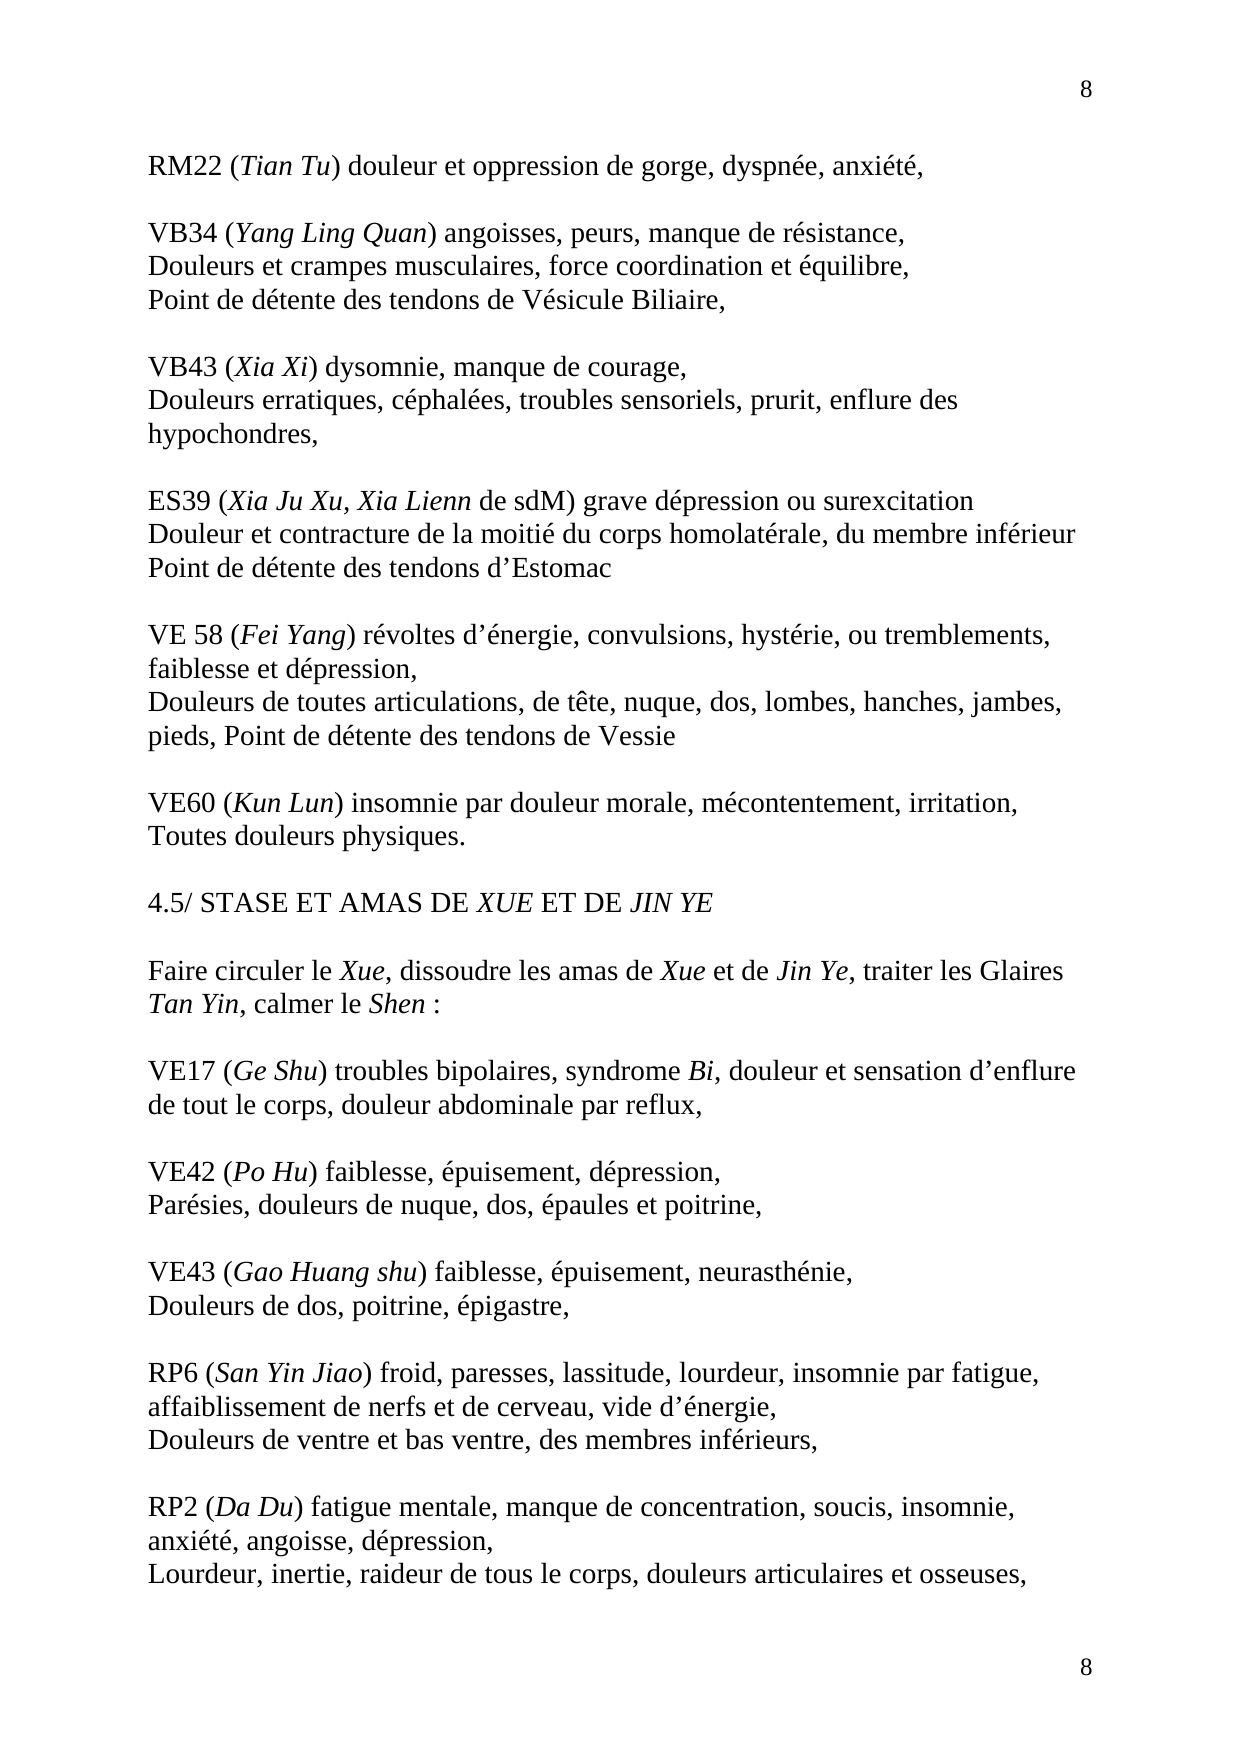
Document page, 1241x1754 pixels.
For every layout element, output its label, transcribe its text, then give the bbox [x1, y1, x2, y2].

text VE60 (Kun Lun) insomnie par douleur morale, mécontentement, irritation, [148, 785, 1093, 818]
text Point de détente des tendons d’Estomac [148, 550, 1093, 584]
text VE17 (Ge Shu) troubles bipolaires, syndrome Bi, douleur et sensation d’enflure de tout le corps, douleur abdominale par reflux, [148, 1053, 1093, 1120]
text Douleur et contracture de la moitié du corps homolatérale, du membre inférieur [148, 517, 1093, 550]
text RP2 (Da Du) fatigue mentale, manque de concentration, soucis, insomnie, anxiété, angoisse, dépression, [148, 1489, 1093, 1556]
text VB43 (Xia Xi) dysomnie, manque de courage, [148, 349, 1093, 382]
text VE43 (Gao Huang shu) faiblesse, épuisement, neurasthénie, [148, 1254, 1093, 1288]
text Douleurs et crampes musculaires, force coordination et équilibre, [148, 248, 1093, 282]
text 4.5/ STASE ET AMAS DE XUE ET DE JIN YE [148, 886, 1093, 919]
text Toutes douleurs physiques. [148, 818, 1093, 852]
text Douleurs de toutes articulations, de tête, nuque, dos, lombes, hanches, jambes, pieds, Point de détente des tendons de Vessie [148, 684, 1093, 751]
text Faire circuler le Xue, dissoudre les amas de Xue et de Jin Ye, traiter les Glaires Tan Yin, calmer le Shen : [148, 953, 1093, 1020]
text VE42 (Po Hu) faiblesse, épuisement, dépression, [148, 1154, 1093, 1187]
text Douleurs erratiques, céphalées, troubles sensoriels, prurit, enflure des hypochondres, [148, 382, 1093, 449]
text VB34 (Yang Ling Quan) angoisses, peurs, manque de résistance, [148, 215, 1093, 248]
text Parésies, douleurs de nuque, dos, épaules et poitrine, [148, 1187, 1093, 1221]
text RM22 (Tian Tu) douleur et oppression de gorge, dyspnée, anxiété, [148, 148, 1093, 181]
text VE 58 (Fei Yang) révoltes d’énergie, convulsions, hystérie, ou tremblements, faiblesse et dépression, [148, 617, 1093, 684]
text Point de détente des tendons de Vésicule Biliaire, [148, 282, 1093, 315]
text ES39 (Xia Ju Xu, Xia Lienn de sdM) grave dépression ou surexcitation [148, 483, 1093, 517]
text Douleurs de ventre et bas ventre, des membres inférieurs, [148, 1422, 1093, 1456]
text Lourdeur, inertie, raideur de tous le corps, douleurs articulaires et osseuses, [148, 1556, 1093, 1590]
text RP6 (San Yin Jiao) froid, paresses, lassitude, lourdeur, insomnie par fatigue, affaiblissement de nerfs et de cerveau, vide d’énergie, [148, 1355, 1093, 1422]
text Douleurs de dos, poitrine, épigastre, [148, 1288, 1093, 1322]
